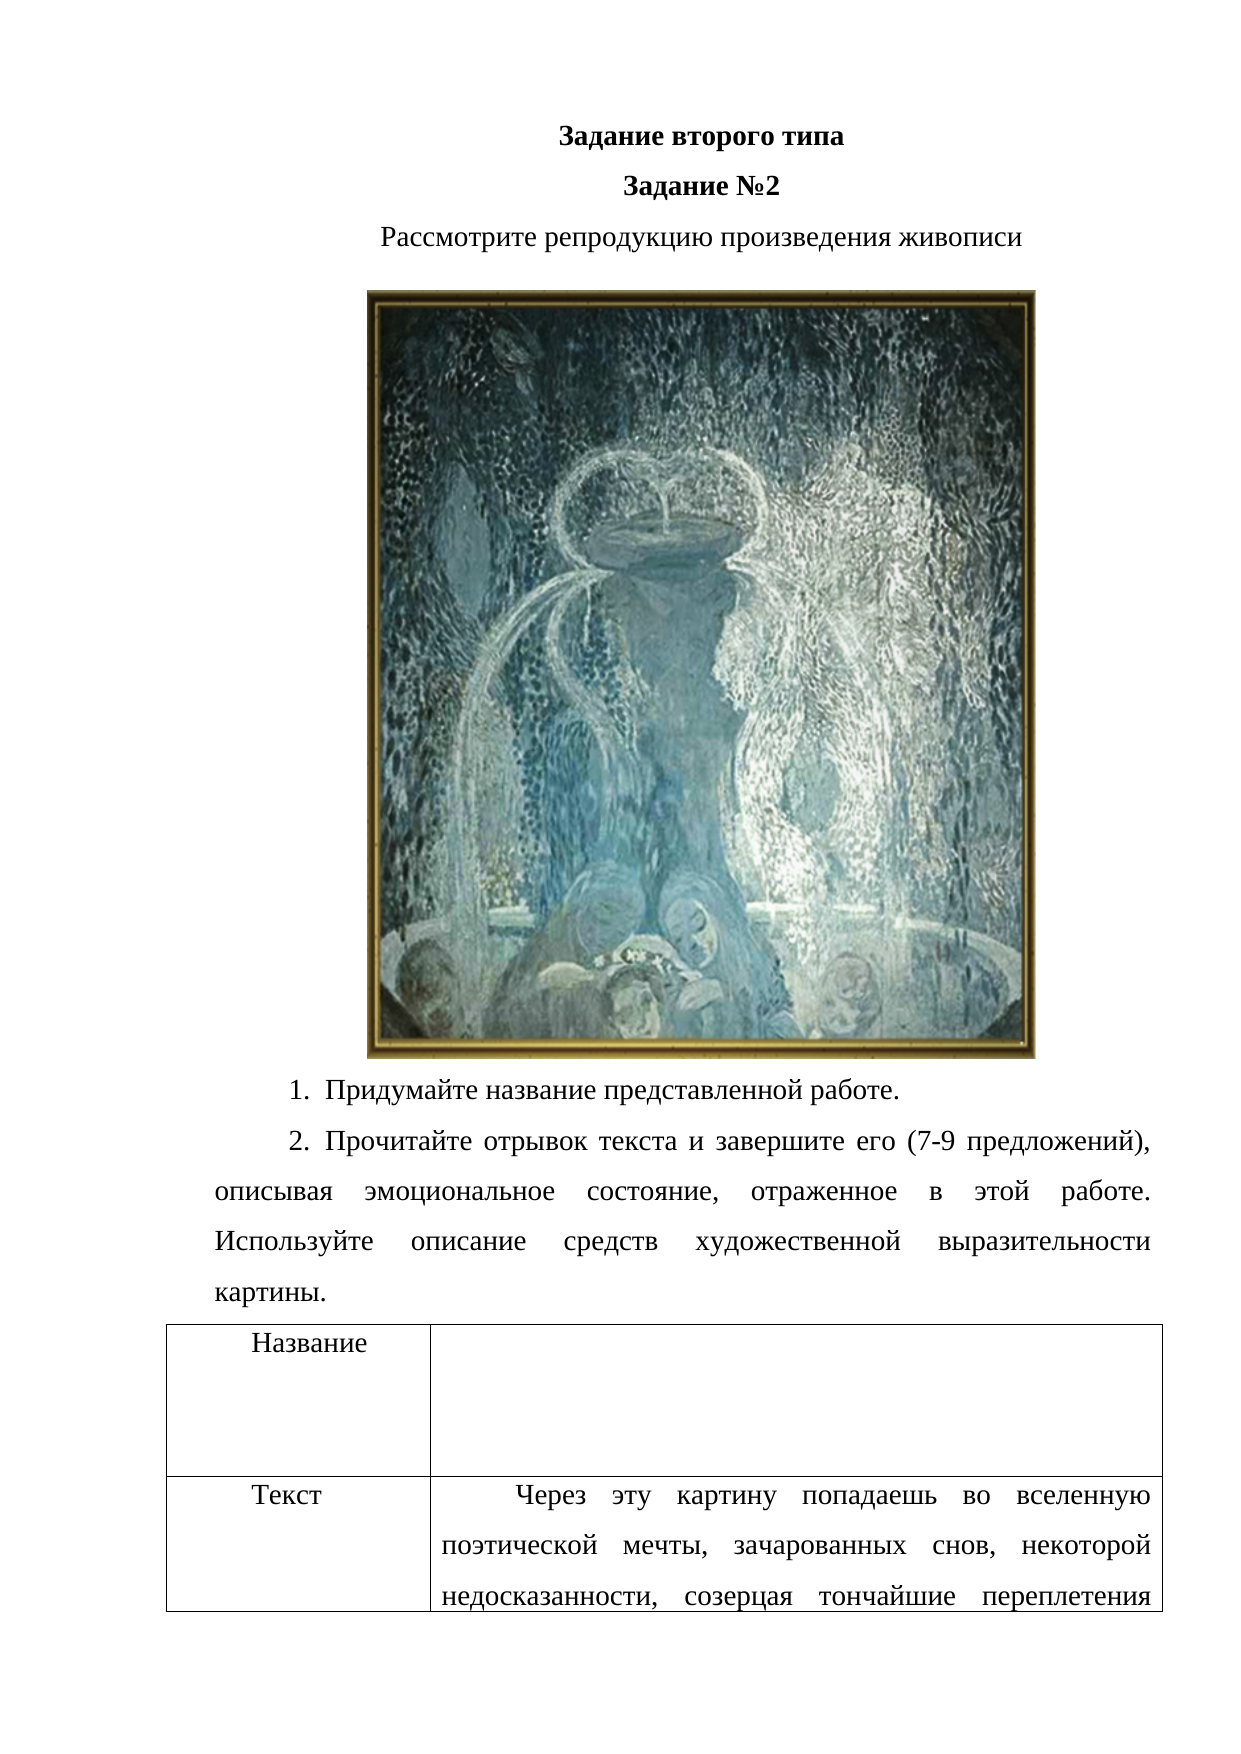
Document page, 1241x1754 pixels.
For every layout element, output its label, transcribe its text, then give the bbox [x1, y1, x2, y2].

text Задание №2 [177, 168, 1152, 202]
table_header Название [167, 1325, 430, 1476]
text Рассмотрите репродукцию произведения живописи [177, 219, 1152, 252]
list Прочитайте отрывок текста и завершите его (7-9 предложений), описывая эмоциональное состояние, отраженное в этой работе. Используйте описание средств художественной выразительности картины. [214, 1123, 1152, 1307]
list Придумайте название представленной работе. [214, 1072, 1152, 1106]
text Задание второго типа [177, 118, 1152, 152]
table_cell Текст [167, 1477, 430, 1611]
table_header [431, 1325, 1162, 1476]
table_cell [431, 1477, 1162, 1611]
picture [367, 290, 1036, 1059]
